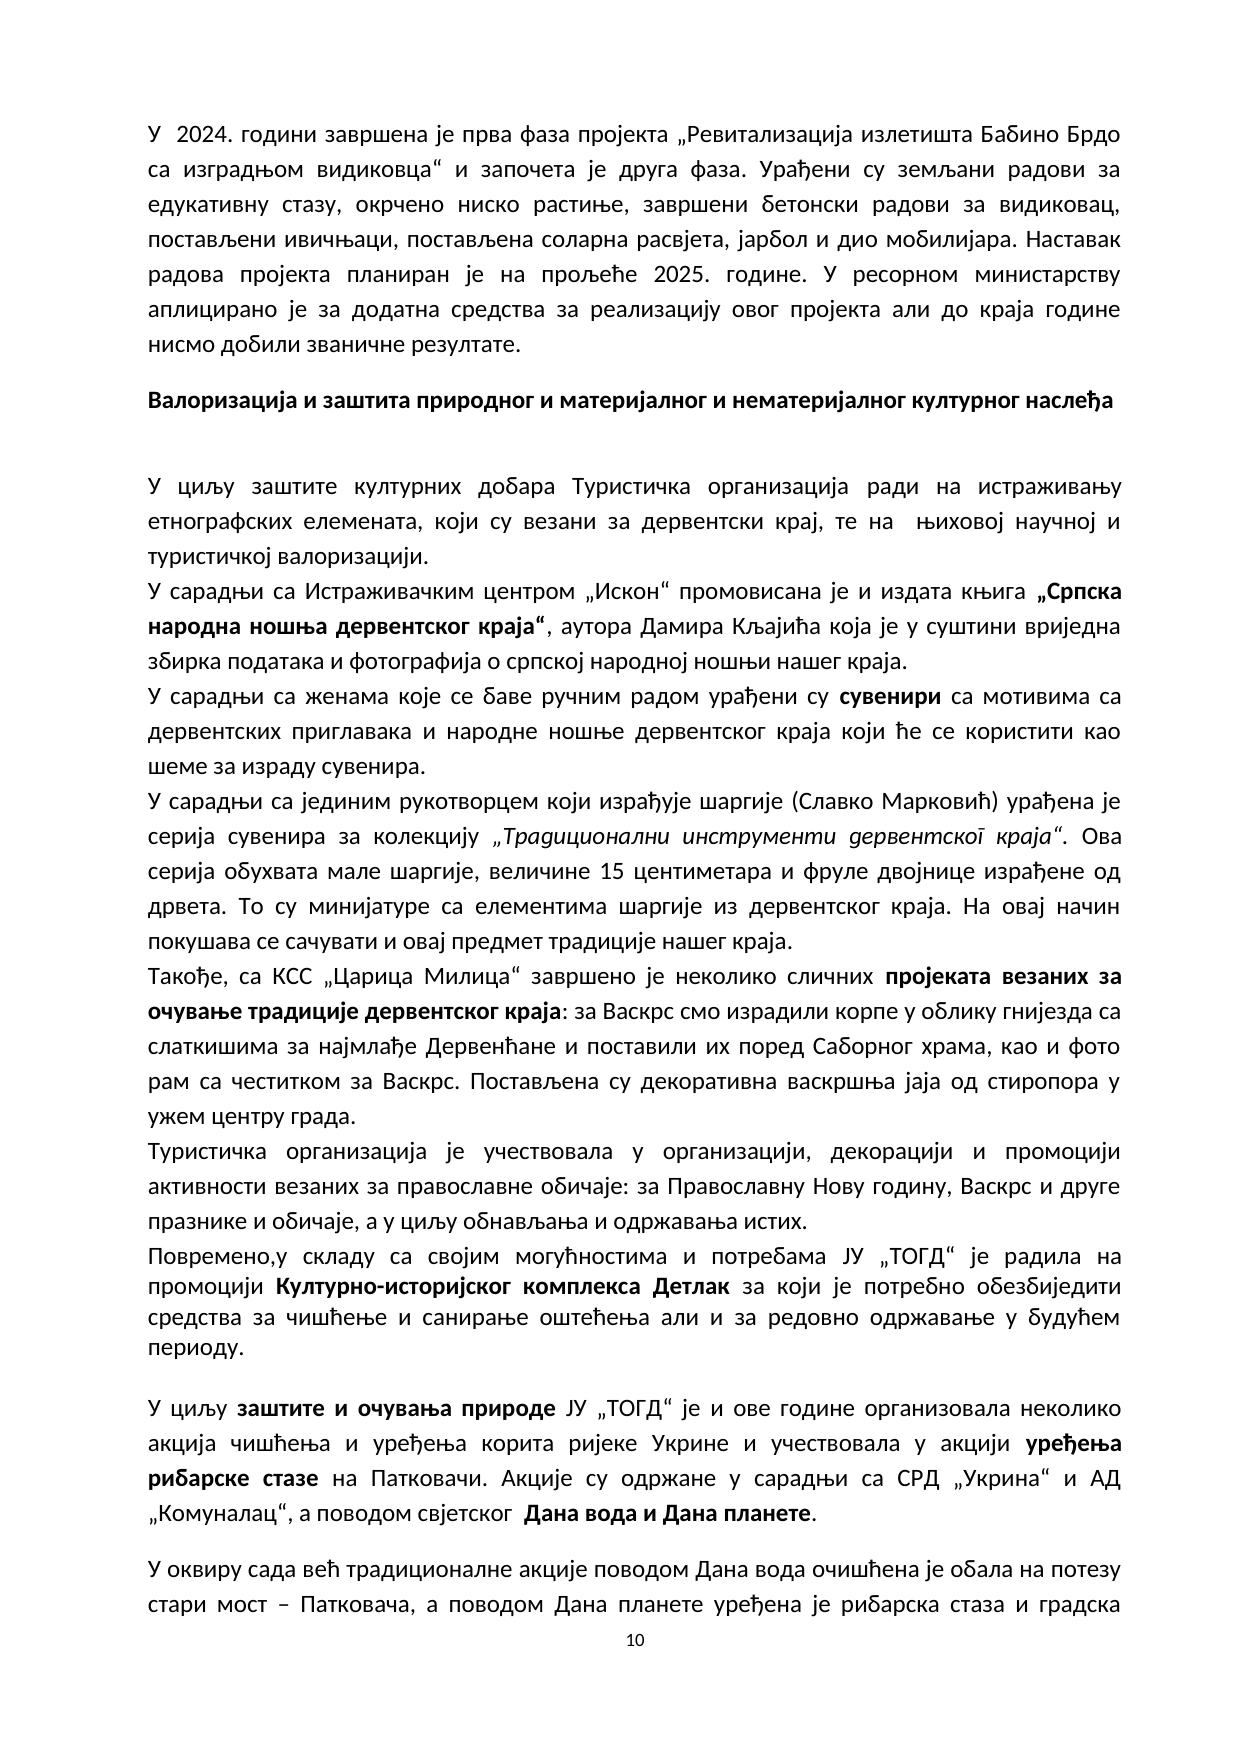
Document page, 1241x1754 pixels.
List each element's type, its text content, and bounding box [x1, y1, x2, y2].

text У циљу заштите културних добара Туристичка организација ради на истраживању етнографских елемената, који су везани за дервентски крај, те на њиховој научној и туристичкој валоризацији. [148, 470, 1122, 571]
text Туристичка организација је учествовала у организацији, декорацији и промоцији активности везаних за православне обичаје: за Православну Нову годину, Васкрс и друге празнике и обичаје, а у циљу обнављања и одржавања истих. [148, 1135, 1122, 1236]
text Валоризација и заштита природног и материјалног и нематеријалног културног наслеђа [148, 384, 1122, 414]
text У сарадњи са јединим рукотворцем који израђује шаргије (Славко Марковић) урађена је серија сувенира за колекцију „Традиционални инструменти дервентског краја“. Ова серија обухвата мале шаргије, величине 15 центиметара и фруле двојнице израђене од дрвета. То су минијатуре са елементима шаргије из дервентског краја. На овај начин покушава се сачувати и овај предмет традиције нашег краја. [148, 785, 1122, 956]
text Повремено,у складу са својим могућностима и потребама ЈУ „ТОГД“ је радила на промоцији Културно-историјског комплекса Детлак за који је потребно обезбиједити средства за чишћење и санирање оштећења али и за редовно одржавање у будућем периоду. [148, 1240, 1122, 1362]
text У сарадњи са Истраживачким центром „Искон“ промовисана је и издата књига „Српска народна ношња дервентског краја“, аутора Дамира Кљајића која је у суштини вриједна збирка података и фотографија о српској народној ношњи нашег краја. [148, 575, 1122, 676]
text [148, 1553, 1122, 1619]
text У сарадњи са женама које се баве ручним радом урађени су сувенири са мотивима са дервентских приглавака и народне ношње дервентског краја који ће се користити као шеме за израду сувенира. [148, 680, 1122, 781]
text У 2024. години завршена је прва фаза пројекта „Ревитализација излетишта Бабино Брдо са изградњом видиковца“ и започета је друга фаза. Урађени су земљани радови за едукативну стазу, окрчено ниско растиње, завршени бетонски радови за видиковац, постављени ивичњаци, постављена соларна расвјета, јарбол и дио мобилијара. Наставак радова пројекта планиран је на прољеће 2025. године. У ресорном министарству аплицирано је за додатна средства за реализацију овог пројекта али до краја године нисмо добили званичне резултате. [148, 118, 1122, 359]
text У циљу заштите и очувања природе ЈУ „ТОГД“ је и ове године организовала неколико акција чишћења и уређења корита ријеке Укрине и учествовала у акцији уређења рибарске стазе на Патковачи. Акције су одржане у сарадњи са СРД „Укрина“ и АД „Комуналац“, а поводом свјетског Дана вода и Дана планете. [148, 1393, 1122, 1528]
text Такође, са КСС „Царица Милица“ завршено је неколико сличних пројеката везаних за очување традиције дервентског краја: за Васкрс смо израдили корпе у облику гнијезда са слаткишима за најмлађе Дервенћане и поставили их поред Саборног храма, као и фото рам са честитком за Васкрс. Постављена су декоративна васкршња јаја од стиропора у ужем центру града. [148, 960, 1122, 1131]
